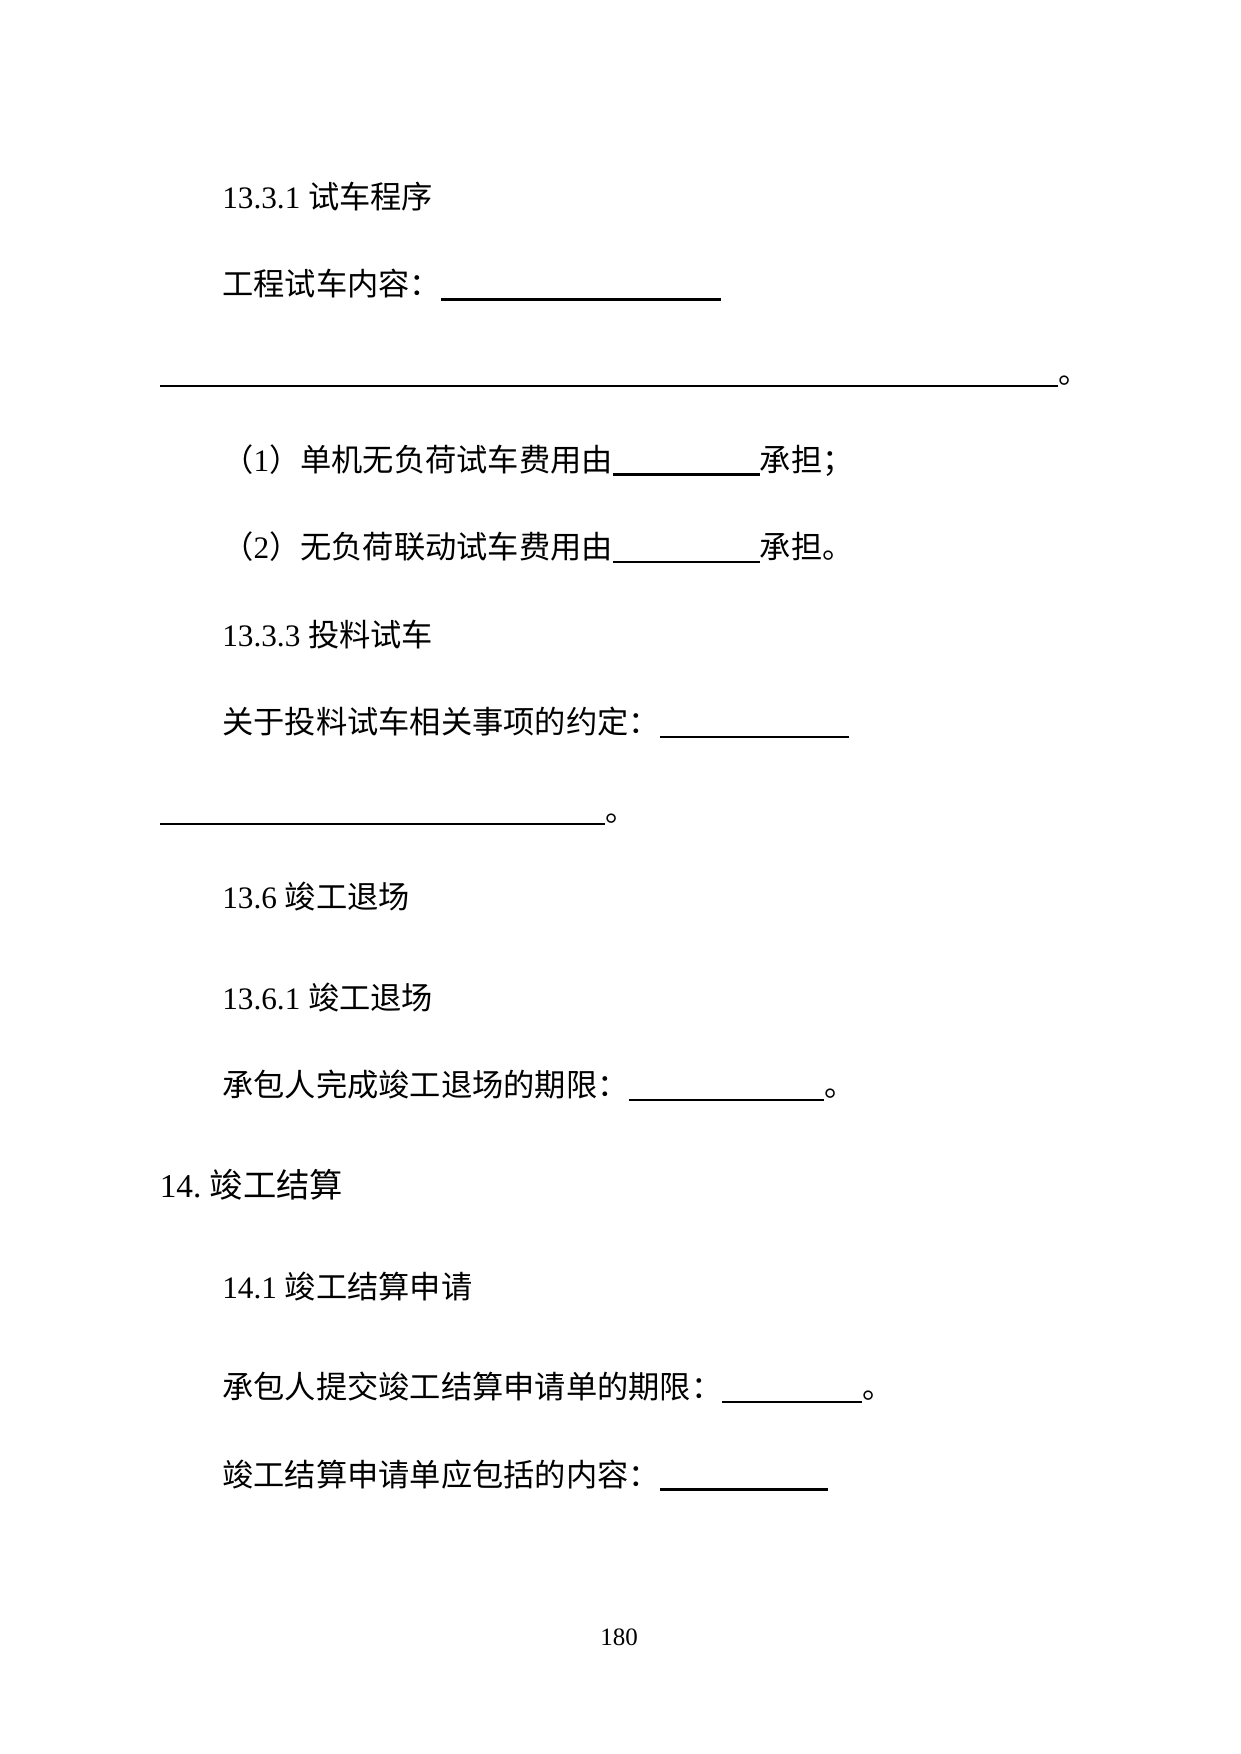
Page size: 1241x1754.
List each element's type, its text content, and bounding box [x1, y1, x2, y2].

text 13.3.3 投料试车 [159, 600, 1078, 665]
text 13.6.1 竣工退场 [159, 963, 1078, 1028]
text 承包人提交竣工结算申请单的期限： 。 [159, 1352, 1078, 1417]
text 工程试车内容： [159, 249, 1078, 314]
text （2）无负荷联动试车费用由 承担。 [159, 512, 1078, 577]
subtitle 14. 竣工结算 [159, 1151, 1078, 1216]
text （1）单机无负荷试车费用由 承担； [159, 425, 1078, 490]
text 竣工结算申请单应包括的内容： [159, 1440, 1078, 1505]
text 。 [159, 775, 1078, 840]
text 承包人完成竣工退场的期限： 。 [159, 1051, 1078, 1116]
text 13.6 竣工退场 [159, 863, 1078, 928]
text 。 [159, 337, 1078, 402]
text 14.1 竣工结算申请 [159, 1252, 1078, 1317]
text 13.3.1 试车程序 [159, 162, 1078, 227]
text 关于投料试车相关事项的约定： [159, 688, 1078, 753]
